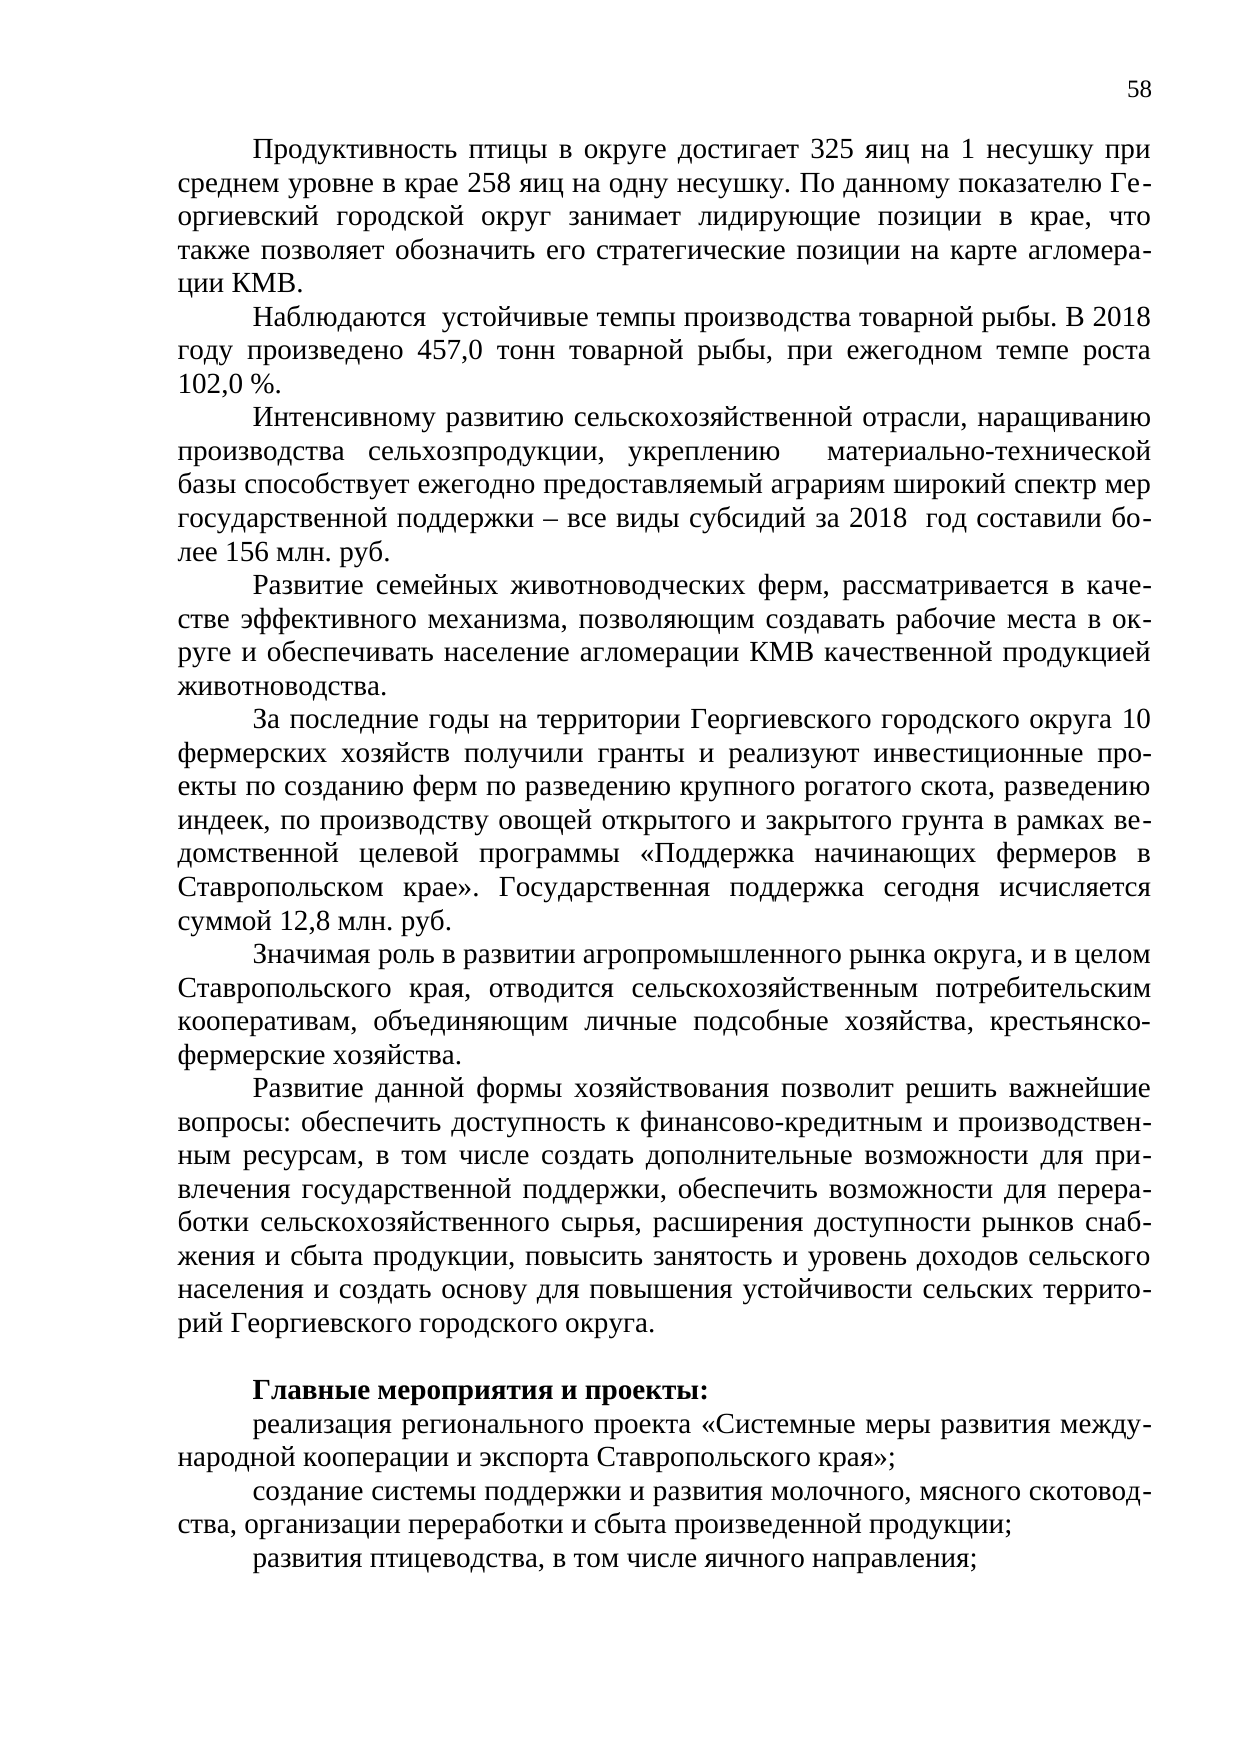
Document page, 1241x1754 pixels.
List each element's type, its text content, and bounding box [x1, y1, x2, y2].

text Развитие данной формы хозяйствования позволит решить важнейшие вопросы: обеспечить доступность к финансово-кредитным и производственным ресурсам, в том числе создать дополнительные возможности для привлечения государственной поддержки, обеспечить возможности для переработки сельскохозяйственного сырья, расширения доступности рынков снабжения и сбыта продукции, повысить занятость и уровень доходов сельского населения и создать основу для повышения устойчивости сельских территорий Георгиевского городского округа. [177, 1070, 1152, 1339]
text Значимая роль в развитии агропромышленного рынка округа, и в целом Ставропольского края, отводится сельскохозяйственным потребительским кооперативам, объединяющим личные подсобные хозяйства, крестьянско-фермерские хозяйства. [177, 936, 1152, 1070]
text Главные мероприятия и проекты: [177, 1372, 1152, 1406]
text развития птицеводства, в том числе яичного направления; [177, 1540, 1152, 1573]
text Наблюдаются устойчивые темпы производства товарной рыбы. В 2018 году произведено 457,0 тонн товарной рыбы, при ежегодном темпе роста 102,0 %. [177, 299, 1152, 399]
text Развитие семейных животноводческих ферм, рассматривается в качестве эффективного механизма, позволяющим создавать рабочие места в округе и обеспечивать население агломерации КМВ качественной продукцией животноводства. [177, 567, 1152, 701]
text Интенсивному развитию сельскохозяйственной отрасли, наращиванию производства сельхозпродукции, укреплению материально-технической базы способствует ежегодно предоставляемый аграриям широкий спектр мер государственной поддержки – все виды субсидий за 2018 год составили более 156 млн. руб. [177, 399, 1152, 567]
text Продуктивность птицы в округе достигает 325 яиц на 1 несушку при среднем уровне в крае 258 яиц на одну несушку. По данному показателю Георгиевский городской округ занимает лидирующие позиции в крае, что также позволяет обозначить его стратегические позиции на карте агломерации КМВ. [177, 131, 1152, 299]
text создание системы поддержки и развития молочного, мясного скотоводства, организации переработки и сбыта произведенной продукции; [177, 1473, 1152, 1540]
text реализация регионального проекта «Системные меры развития международной кооперации и экспорта Ставропольского края»; [177, 1406, 1152, 1473]
text За последние годы на территории Георгиевского городского округа 10 фермерских хозяйств получили гранты и реализуют инвестиционные проекты по созданию ферм по разведению крупного рогатого скота, разведению индеек, по производству овощей открытого и закрытого грунта в рамках ведомственной целевой программы «Поддержка начинающих фермеров в Ставропольском крае». Государственная поддержка сегодня исчисляется суммой 12,8 млн. руб. [177, 701, 1152, 936]
